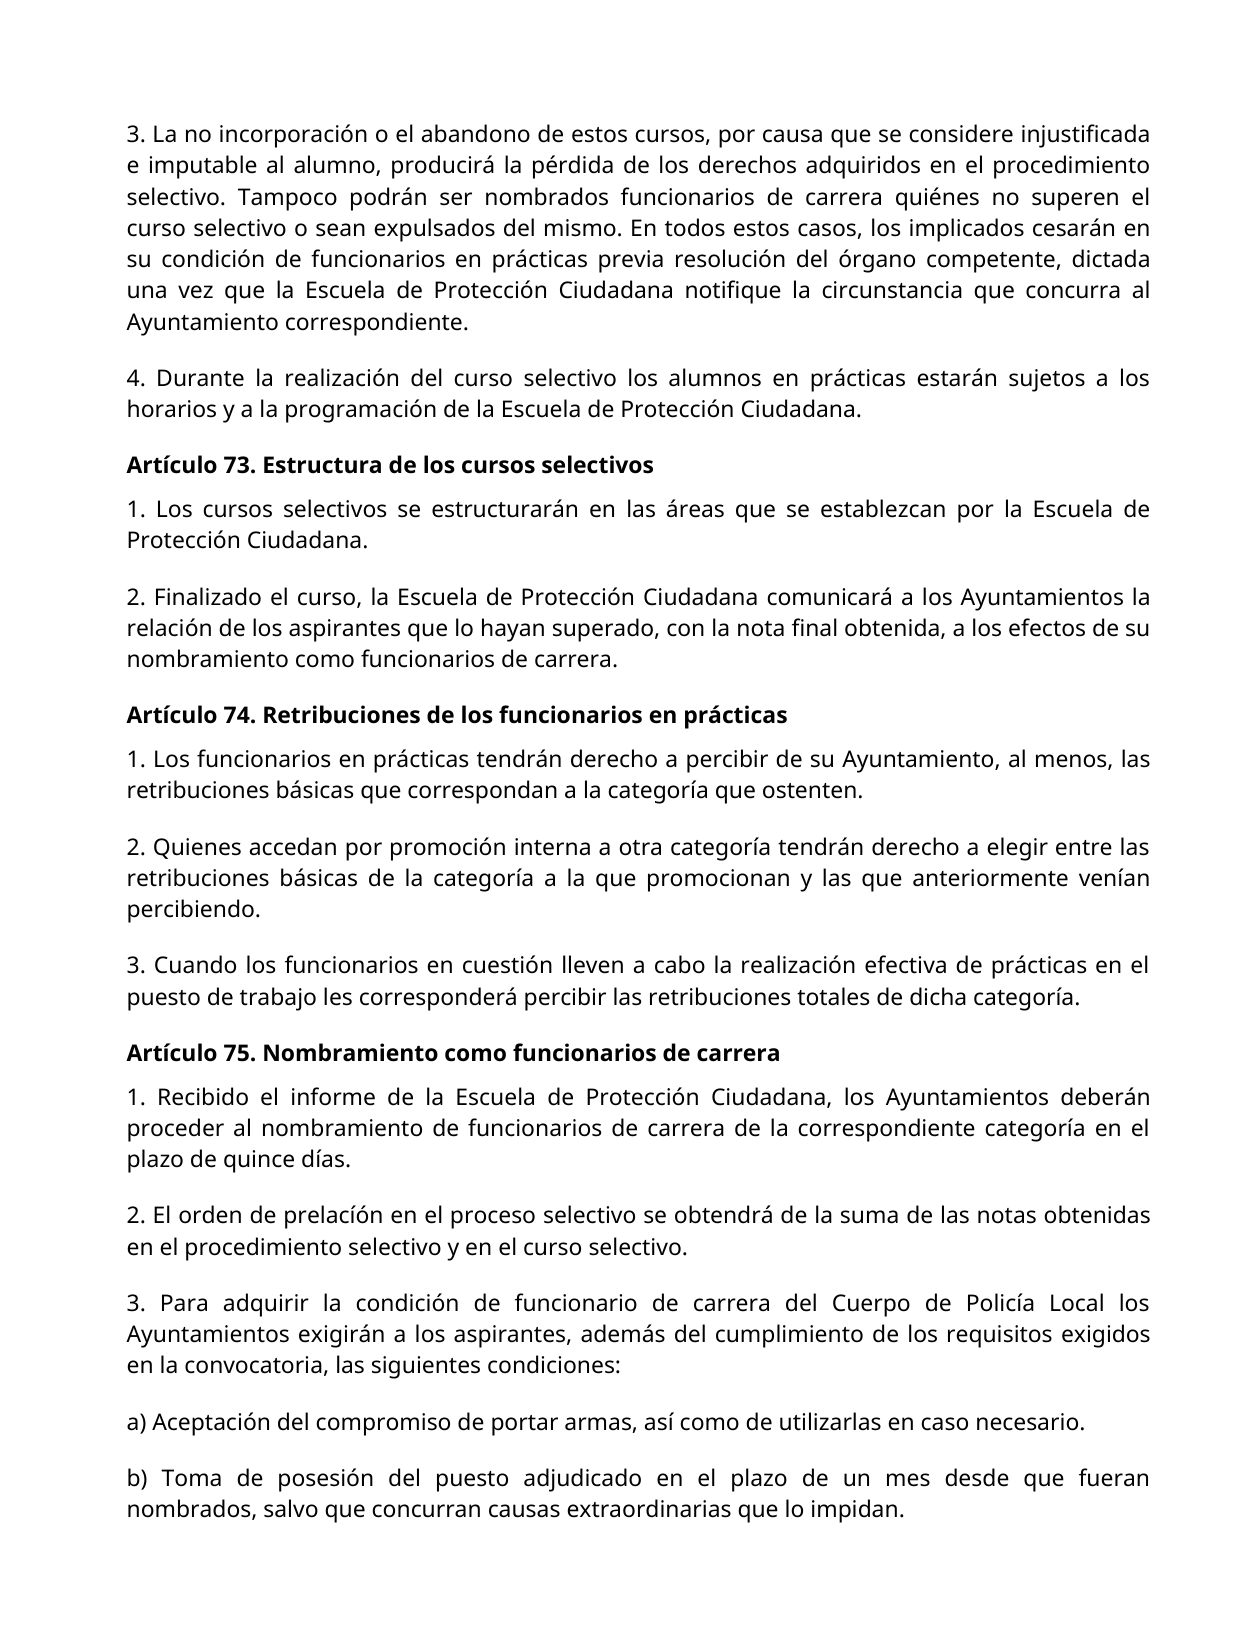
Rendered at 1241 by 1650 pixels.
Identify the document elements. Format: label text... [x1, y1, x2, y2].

text Artículo 75. Nombramiento como funcionarios de carrera [126, 1037, 1152, 1068]
text 2. Quienes accedan por promoción interna a otra categoría tendrán derecho a elegir entre las retribuciones básicas de la categoría a la que promocionan y las que anteriormente venían percibiendo. [126, 831, 1152, 924]
text Artículo 73. Estructura de los cursos selectivos [126, 449, 1152, 481]
text 4. Durante la realización del curso selectivo los alumnos en prácticas estarán sujetos a los horarios y a la programación de la Escuela de Protección Ciudadana. [126, 362, 1152, 424]
text 3. Cuando los funcionarios en cuestión lleven a cabo la realización efectiva de prácticas en el puesto de trabajo les corresponderá percibir las retribuciones totales de dicha categoría. [126, 949, 1152, 1012]
text 1. Recibido el informe de la Escuela de Protección Ciudadana, los Ayuntamientos deberán proceder al nombramiento de funcionarios de carrera de la correspondiente categoría en el plazo de quince días. [126, 1081, 1152, 1174]
text 2. Finalizado el curso, la Escuela de Protección Ciudadana comunicará a los Ayuntamientos la relación de los aspirantes que lo hayan superado, con la nota final obtenida, a los efectos de su nombramiento como funcionarios de carrera. [126, 581, 1152, 674]
text 1. Los funcionarios en prácticas tendrán derecho a percibir de su Ayuntamiento, al menos, las retribuciones básicas que correspondan a la categoría que ostenten. [126, 743, 1152, 806]
text Artículo 74. Retribuciones de los funcionarios en prácticas [126, 699, 1152, 731]
text 1. Los cursos selectivos se estructurarán en las áreas que se establezcan por la Escuela de Protección Ciudadana. [126, 493, 1152, 556]
text 3. Para adquirir la condición de funcionario de carrera del Cuerpo de Policía Local los Ayuntamientos exigirán a los aspirantes, además del cumplimiento de los requisitos exigidos en la convocatoria, las siguientes condiciones: [126, 1287, 1152, 1381]
text b) Toma de posesión del puesto adjudicado en el plazo de un mes desde que fueran nombrados, salvo que concurran causas extraordinarias que lo impidan. [126, 1462, 1152, 1524]
text 3. La no incorporación o el abandono de estos cursos, por causa que se considere injustificada e imputable al alumno, producirá la pérdida de los derechos adquiridos en el procedimiento selectivo. Tampoco podrán ser nombrados funcionarios de carrera quiénes no superen el curso selectivo o sean expulsados del mismo. En todos estos casos, los implicados cesarán en su condición de funcionarios en prácticas previa resolución del órgano competente, dictada una vez que la Escuela de Protección Ciudadana notifique la circunstancia que concurra al Ayuntamiento correspondiente. [126, 118, 1152, 337]
text a) Aceptación del compromiso de portar armas, así como de utilizarlas en caso necesario. [126, 1406, 1152, 1437]
text 2. El orden de prelacíón en el proceso selectivo se obtendrá de la suma de las notas obtenidas en el procedimiento selectivo y en el curso selectivo. [126, 1199, 1152, 1262]
